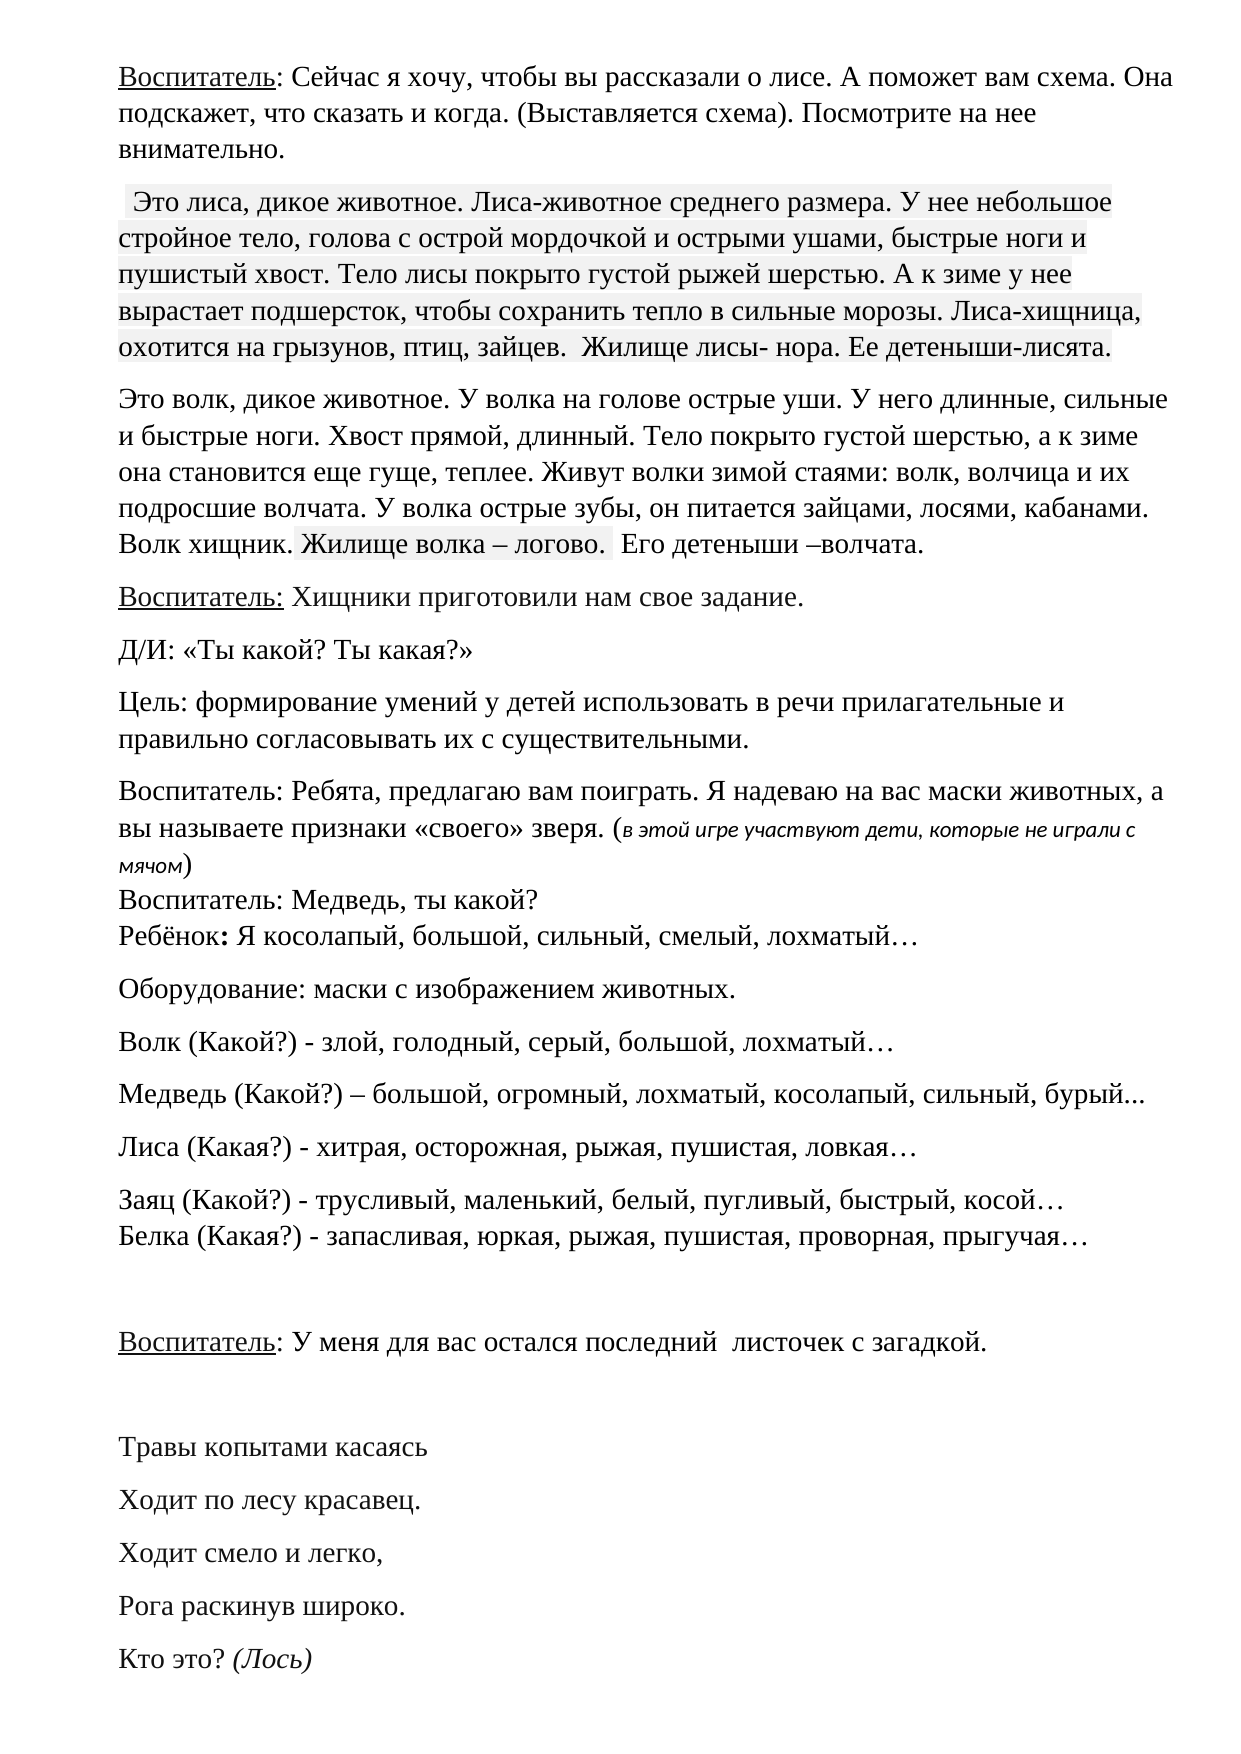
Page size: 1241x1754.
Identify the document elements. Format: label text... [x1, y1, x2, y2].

text Цель: формирование умений у детей использовать в речи прилагательные и правильно согласовывать их с существительными. [118, 684, 1181, 754]
text Воспитатель: У меня для вас остался последний листочек с загадкой. [118, 1324, 1181, 1357]
text Воспитатель: Сейчас я хочу, чтобы вы рассказали о лисе. А поможет вам схема. Она подскажет, что сказать и когда. (Выставляется схема). Посмотрите на нее внимательно. [118, 59, 1181, 165]
text Волк (Какой?) - злой, голодный, серый, большой, лохматый… [118, 1024, 1181, 1057]
text Ходит смело и легко, [118, 1535, 1181, 1569]
text Это волк, дикое животное. У волка на голове острые уши. У него длинные, сильные и быстрые ноги. Хвост прямой, длинный. Тело покрыто густой шерстью, а к зиме она становится еще гуще, теплее. Живут волки зимой стаями: волк, волчица и их подросшие волчата. У волка острые зубы, он питается зайцами, лосями, кабанами. Волк хищник. Жилище волка – логово. Его детеныши –волчата. [118, 382, 1181, 560]
text Рога раскинув широко. [118, 1588, 1181, 1622]
text Ходит по лесу красавец. [118, 1482, 1181, 1516]
text Это лиса, дикое животное. Лиса-животное среднего размера. У нее небольшое стройное тело, голова с острой мордочкой и острыми ушами, быстрые ноги и пушистый хвост. Тело лисы покрыто густой рыжей шерстью. А к зиме у нее вырастает подшерсток, чтобы сохранить тепло в сильные морозы. Лиса-хищница, охотится на грызунов, птиц, зайцев. Жилище лисы- нора. Ее детеныши-лисята. [118, 184, 1181, 362]
text Заяц (Какой?) - трусливый, маленький, белый, пугливый, быстрый, косой… Белка (Какая?) - запасливая, юркая, рыжая, пушистая, проворная, прыгучая… [118, 1182, 1181, 1252]
text Воспитатель: Хищники приготовили нам свое задание. [118, 579, 1181, 612]
text Кто это? (Лось) [118, 1641, 1181, 1674]
text Оборудование: маски с изображением животных. [118, 971, 1181, 1004]
text Медведь (Какой?) – большой, огромный, лохматый, косолапый, сильный, бурый... [118, 1077, 1181, 1110]
text Травы копытами касаясь [118, 1429, 1181, 1463]
text Воспитатель: Ребята, предлагаю вам поиграть. Я надеваю на вас маски животных, а вы называете признаки «своего» зверя. (в этой игре участвуют дети, которые не играли с мячом) Воспитатель: Медведь, ты какой? Ребёнок: Я косолапый, большой, сильный, смелый, лохматый… [118, 773, 1181, 952]
text Лиса (Какая?) - хитрая, осторожная, рыжая, пушистая, ловкая… [118, 1129, 1181, 1163]
text Д/И: «Ты какой? Ты какая?» [118, 632, 1181, 665]
